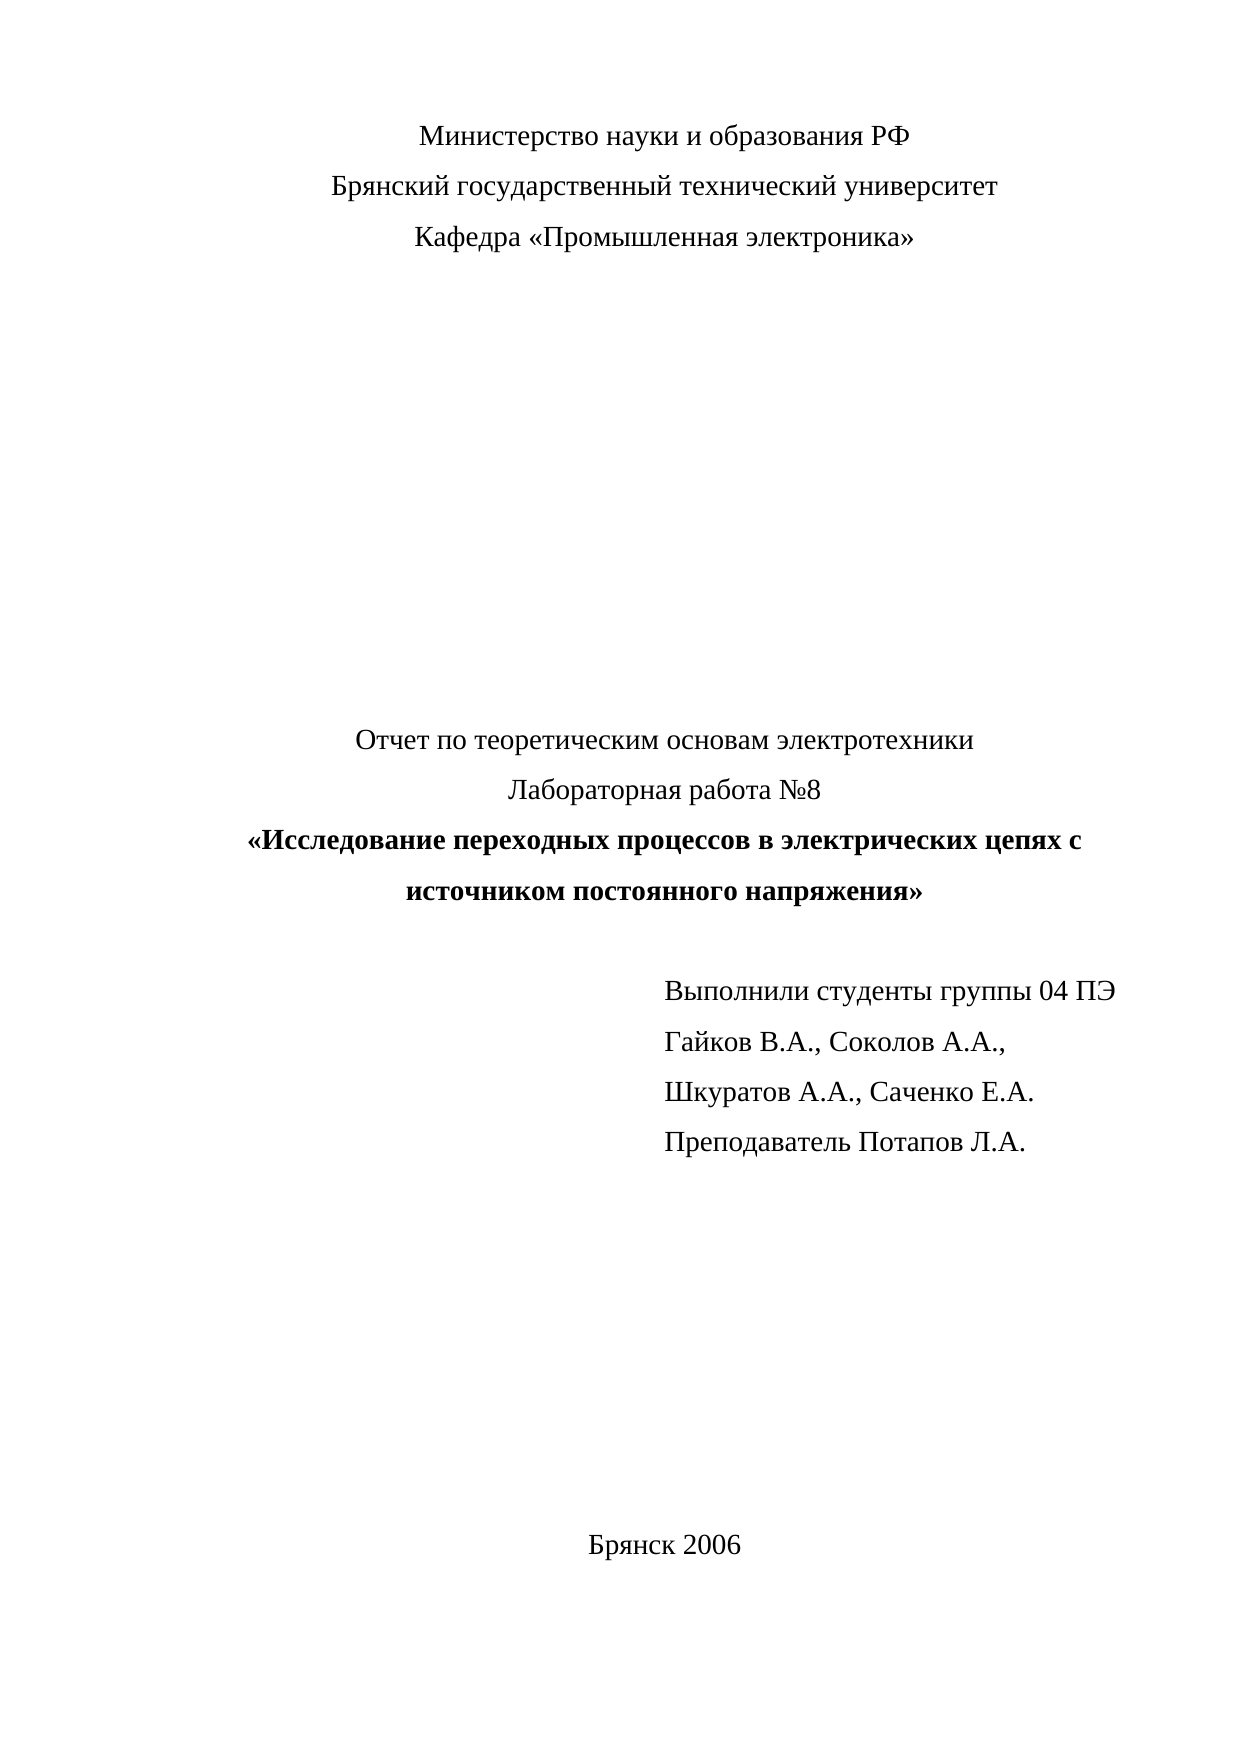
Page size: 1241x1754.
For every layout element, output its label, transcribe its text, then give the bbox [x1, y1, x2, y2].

text Кафедра «Промышленная электроника» [177, 219, 1152, 252]
text Шкуратов А.А., Саченко Е.А. [177, 1074, 1152, 1108]
text Брянск 2006 [177, 1527, 1152, 1560]
text Министерство науки и образования РФ [177, 118, 1152, 152]
text Гайков В.А., Соколов А.А., [177, 1024, 1152, 1057]
text Отчет по теоретическим основам электротехники [177, 722, 1152, 755]
text Преподаватель Потапов Л.А. [177, 1124, 1152, 1158]
text Выполнили студенты группы 04 ПЭ [177, 973, 1152, 1007]
text Брянский государственный технический университет [177, 168, 1152, 202]
text Лабораторная работа №8 [177, 772, 1152, 806]
text «Исследование переходных процессов в электрических цепях с источником постоянного напряжения» [177, 822, 1152, 906]
